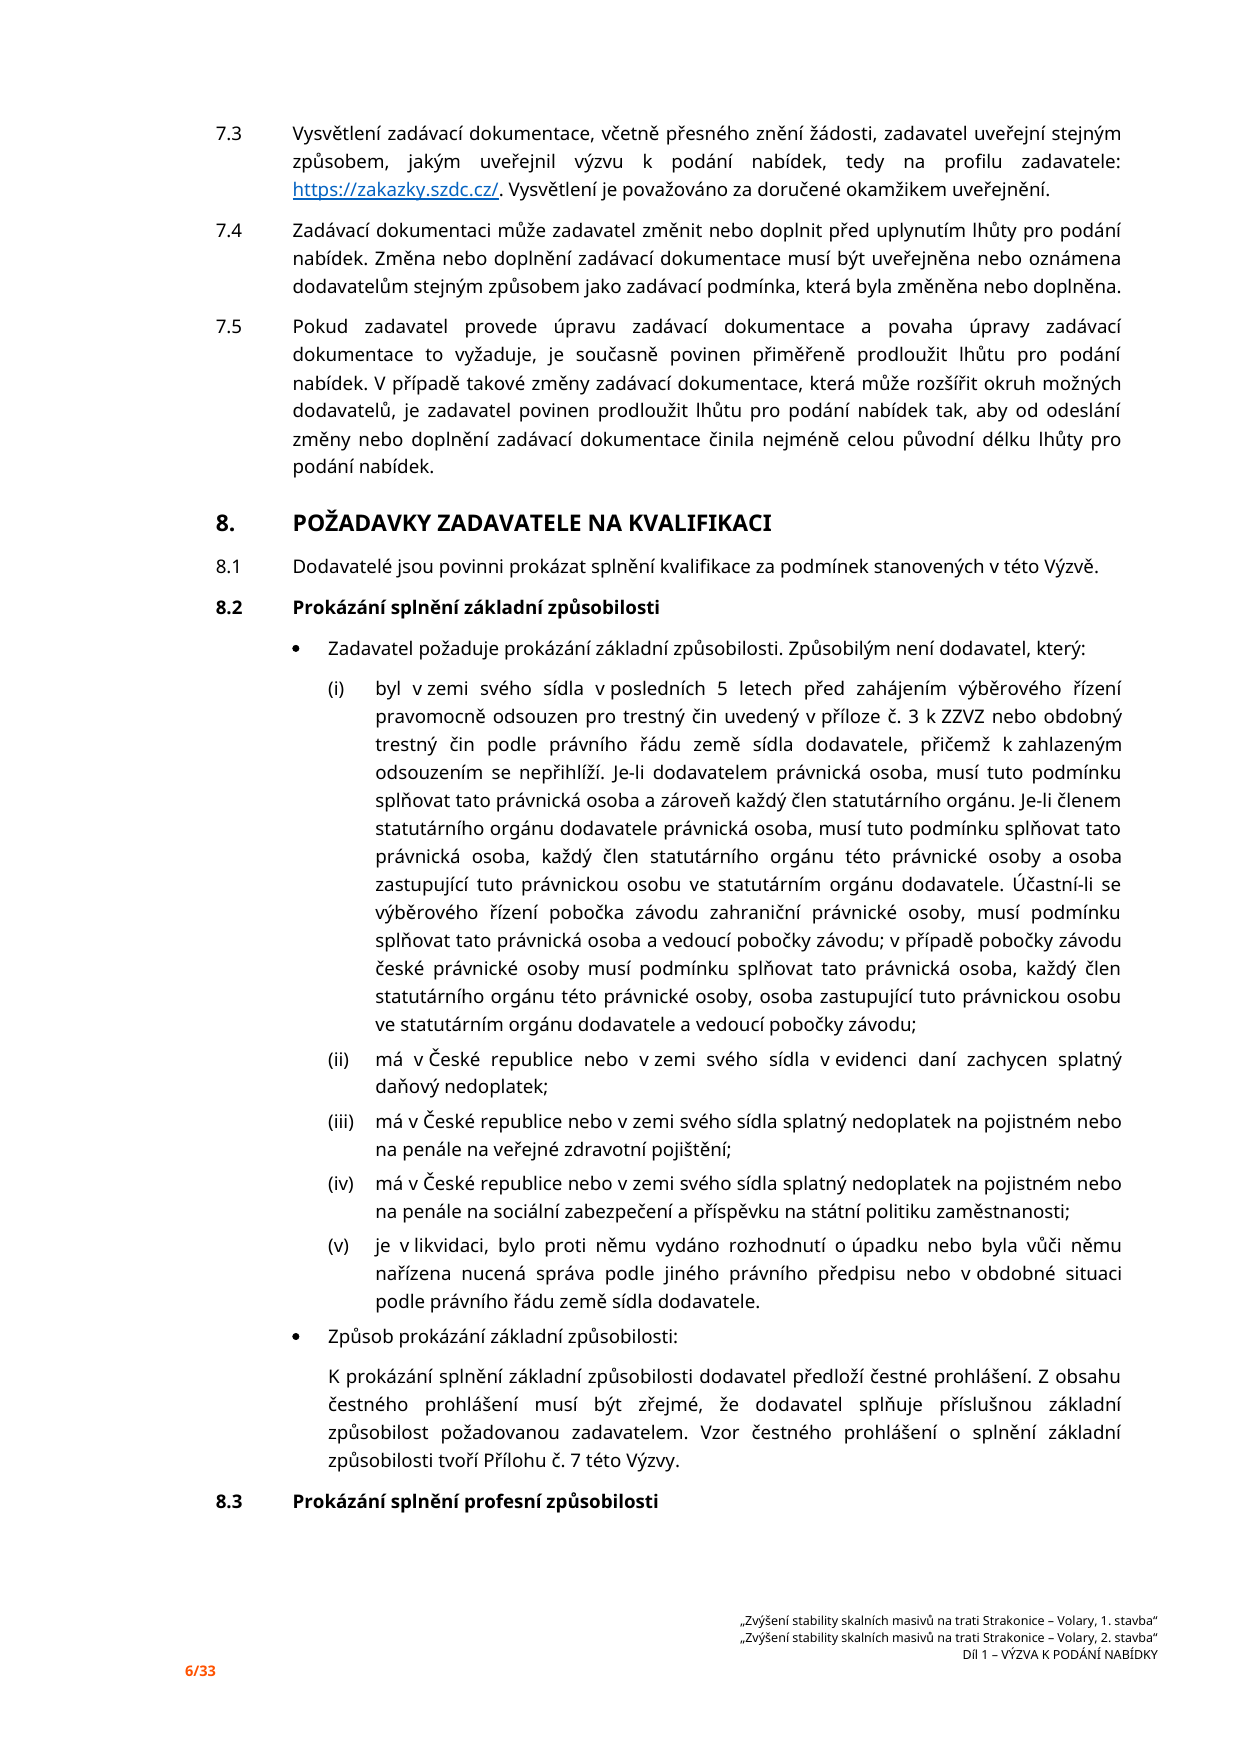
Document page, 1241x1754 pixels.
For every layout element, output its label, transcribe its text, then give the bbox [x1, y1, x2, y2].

text má v České republice nebo v zemi svého sídla v evidenci daní zachycen splatný daňový nedoplatek; [328, 1046, 1122, 1099]
text K prokázání splnění základní způsobilosti dodavatel předloží čestné prohlášení. Z obsahu čestného prohlášení musí být zřejmé, že dodavatel splňuje příslušnou základní způsobilost požadovanou zadavatelem. Vzor čestného prohlášení o splnění základní způsobilosti tvoří Přílohu č. 7 této Výzvy. [328, 1363, 1122, 1473]
text Prokázání splnění profesní způsobilosti [216, 1488, 1122, 1514]
text Zadavatel požaduje prokázání základní způsobilosti. Způsobilým není dodavatel, který: [292, 635, 1122, 660]
text má v České republice nebo v zemi svého sídla splatný nedoplatek na pojistném nebo na penále na veřejné zdravotní pojištění; [328, 1108, 1122, 1162]
text Prokázání splnění základní způsobilosti [216, 594, 1122, 620]
text Pokud zadavatel provede úpravu zadávací dokumentace a povaha úpravy zadávací dokumentace to vyžaduje, je současně povinen přiměřeně prodloužit lhůtu pro podání nabídek. V případě takové změny zadávací dokumentace, která může rozšířit okruh možných dodavatelů, je zadavatel povinen prodloužit lhůtu pro podání nabídek tak, aby od odeslání změny nebo doplnění zadávací dokumentace činila nejméně celou původní délku lhůty pro podání nabídek. [216, 314, 1122, 479]
text POŽADAVKY ZADAVATELE NA KVALIFIKACI [216, 507, 1122, 538]
text je v likvidaci, bylo proti němu vydáno rozhodnutí o úpadku nebo byla vůči němu nařízena nucená správa podle jiného právního předpisu nebo v obdobné situaci podle právního řádu země sídla dodavatele. [328, 1233, 1122, 1314]
text Způsob prokázání základní způsobilosti: [292, 1323, 1122, 1348]
text Dodavatelé jsou povinni prokázat splnění kvalifikace za podmínek stanovených v této Výzvě. [216, 554, 1122, 579]
text Vysvětlení zadávací dokumentace, včetně přesného znění žádosti, zadavatel uveřejní stejným způsobem, jakým uveřejnil výzvu k podání nabídek, tedy na profilu zadavatele: https://zakazky.szdc.cz/. Vysvětlení je považováno za doručené okamžikem uveřejnění. [216, 121, 1122, 202]
text Zadávací dokumentaci může zadavatel změnit nebo doplnit před uplynutím lhůty pro podání nabídek. Změna nebo doplnění zadávací dokumentace musí být uveřejněna nebo oznámena dodavatelům stejným způsobem jako zadávací podmínka, která byla změněna nebo doplněna. [216, 217, 1122, 299]
text byl v zemi svého sídla v posledních 5 letech před zahájením výběrového řízení pravomocně odsouzen pro trestný čin uvedený v příloze č. 3 k ZZVZ nebo obdobný trestný čin podle právního řádu země sídla dodavatele, přičemž k zahlazeným odsouzením se nepřihlíží. Je-li dodavatelem právnická osoba, musí tuto podmínku splňovat tato právnická osoba a zároveň každý člen statutárního orgánu. Je-li členem statutárního orgánu dodavatele právnická osoba, musí tuto podmínku splňovat tato právnická osoba, každý člen statutárního orgánu této právnické osoby a osoba zastupující tuto právnickou osobu ve statutárním orgánu dodavatele. Účastní-li se výběrového řízení pobočka závodu zahraniční právnické osoby, musí podmínku splňovat tato právnická osoba a vedoucí pobočky závodu; v případě pobočky závodu české právnické osoby musí podmínku splňovat tato právnická osoba, každý člen statutárního orgánu této právnické osoby, osoba zastupující tuto právnickou osobu ve statutárním orgánu dodavatele a vedoucí pobočky závodu; [328, 675, 1122, 1037]
text má v České republice nebo v zemi svého sídla splatný nedoplatek na pojistném nebo na penále na sociální zabezpečení a příspěvku na státní politiku zaměstnanosti; [328, 1170, 1122, 1224]
